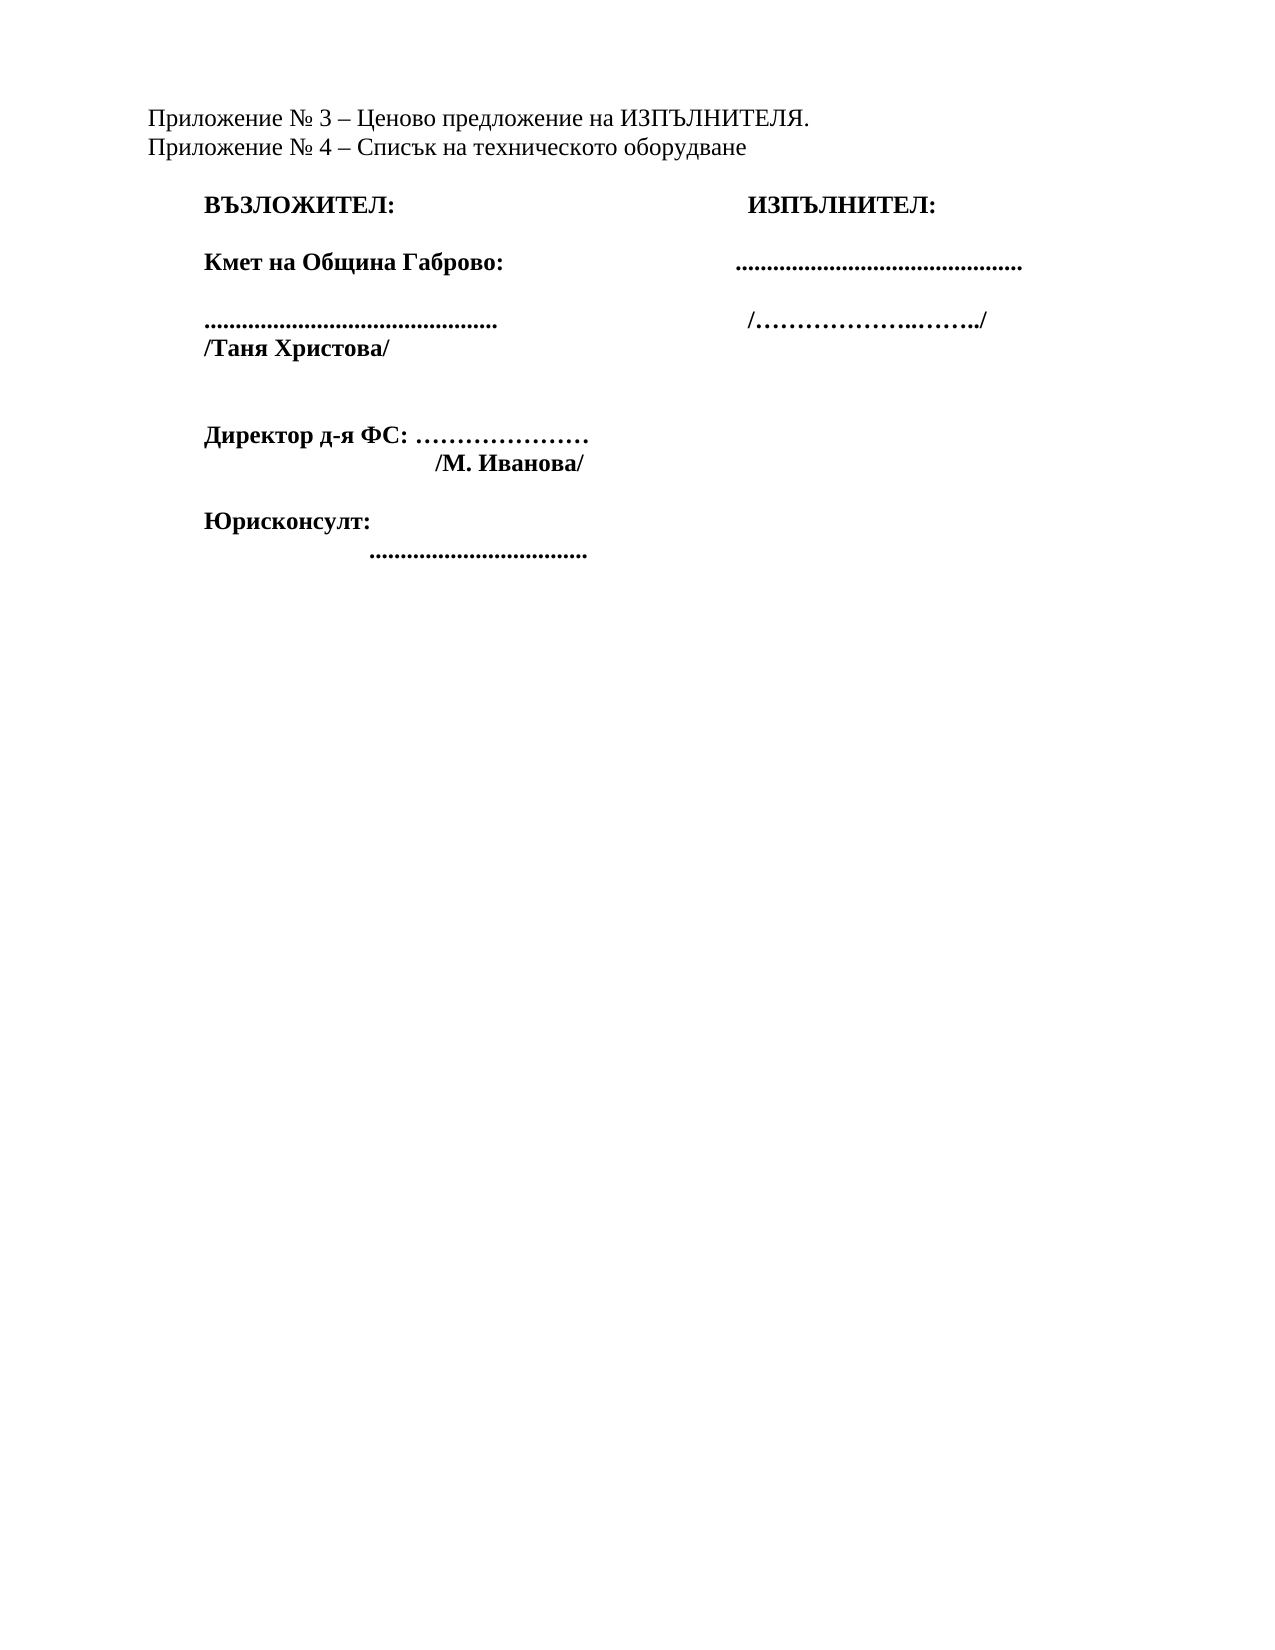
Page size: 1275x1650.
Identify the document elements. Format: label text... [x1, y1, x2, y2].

text /М. Иванова/ [148, 448, 1167, 477]
text ВЪЗЛОЖИТЕЛ: ИЗПЪЛНИТЕЛ: [148, 190, 1167, 218]
text Кмет на Община Габрово: .............................................. [148, 247, 1167, 276]
text ............................................... /………………..……../ [148, 305, 1167, 333]
text Юрисконсулт: [148, 506, 1167, 535]
text /Таня Христова/ [148, 333, 1167, 362]
text Приложение № 4 – Списък на техническото оборудване [148, 132, 1167, 161]
text Директор д-я ФС: ………………… [148, 420, 1167, 448]
text ................................... [295, 535, 1167, 563]
text Приложение № 3 – Ценово предложение на ИЗПЪЛНИТЕЛЯ. [148, 103, 1167, 132]
